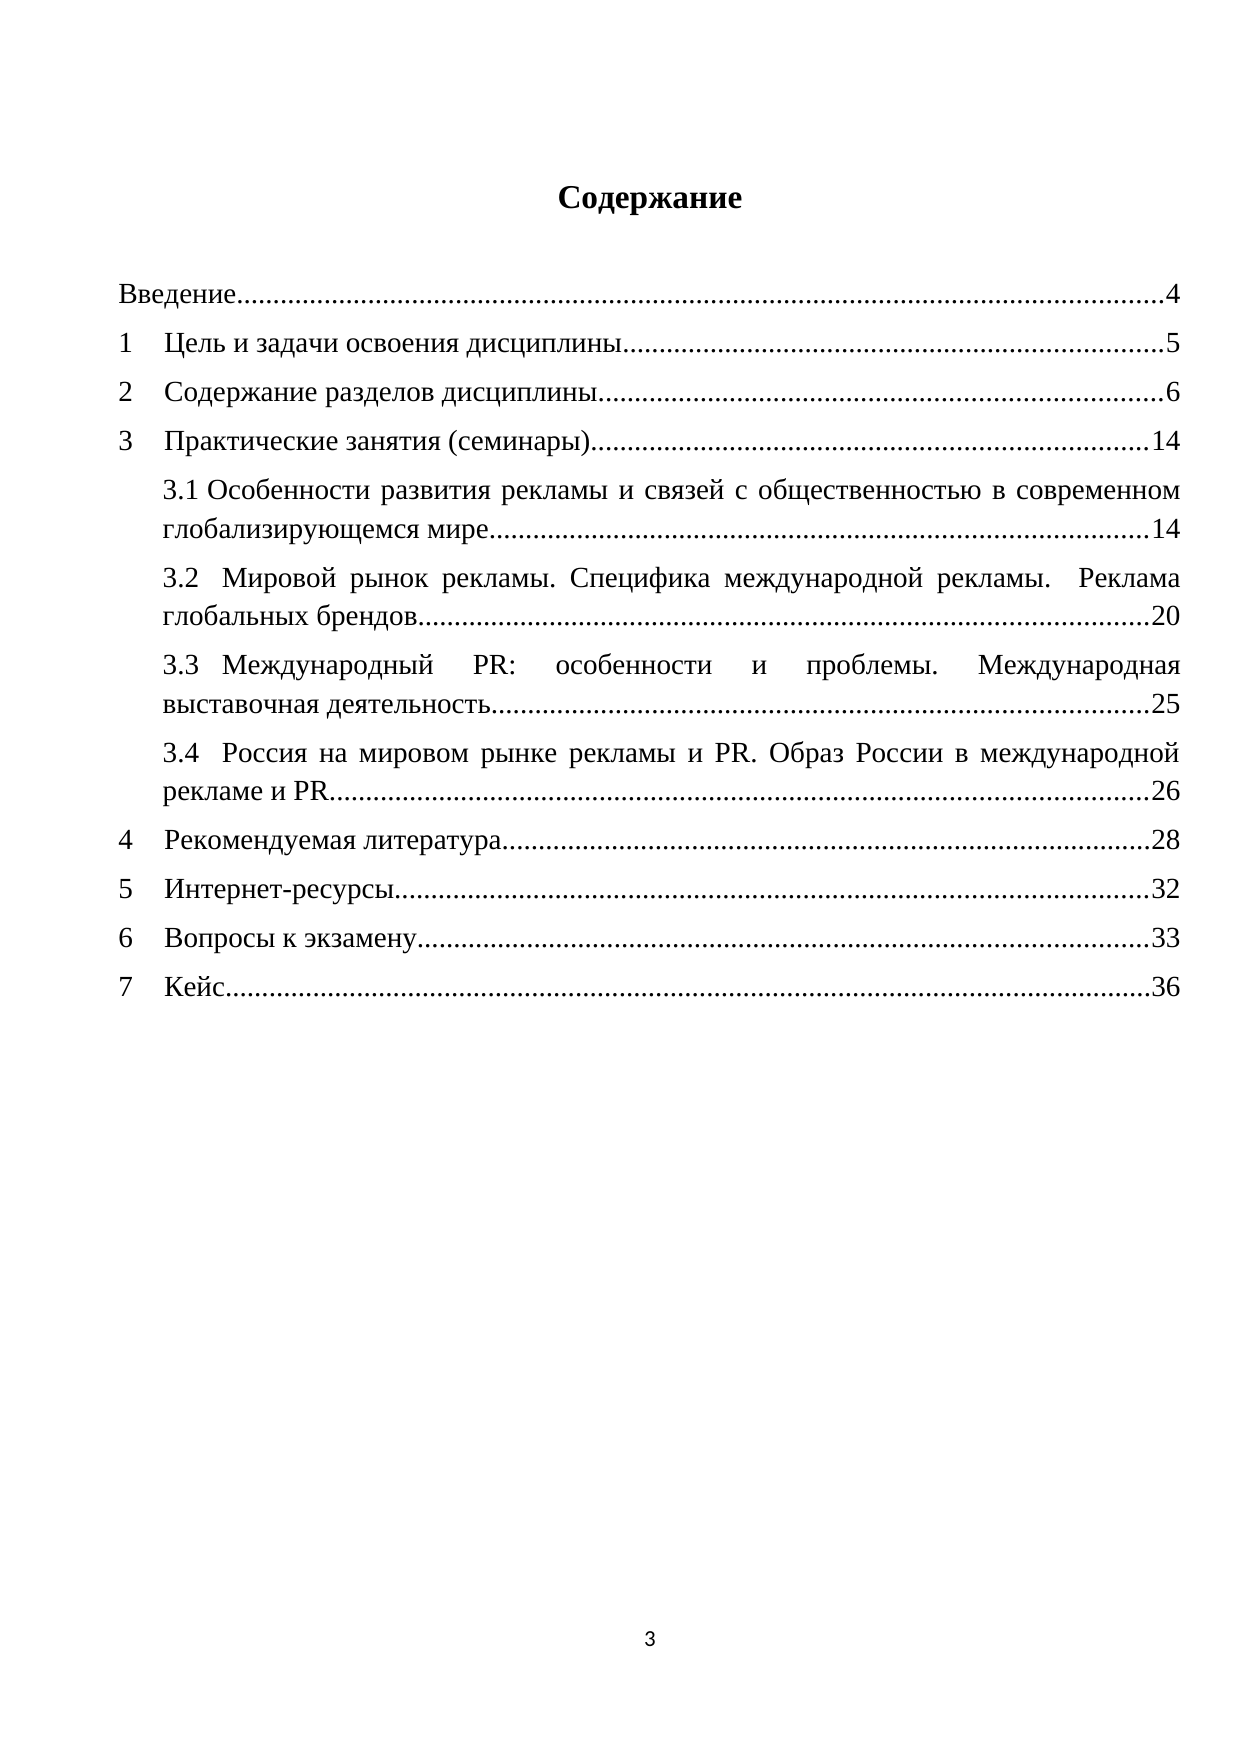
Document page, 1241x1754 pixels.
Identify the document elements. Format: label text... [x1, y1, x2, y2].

text Содержание [118, 177, 1181, 216]
